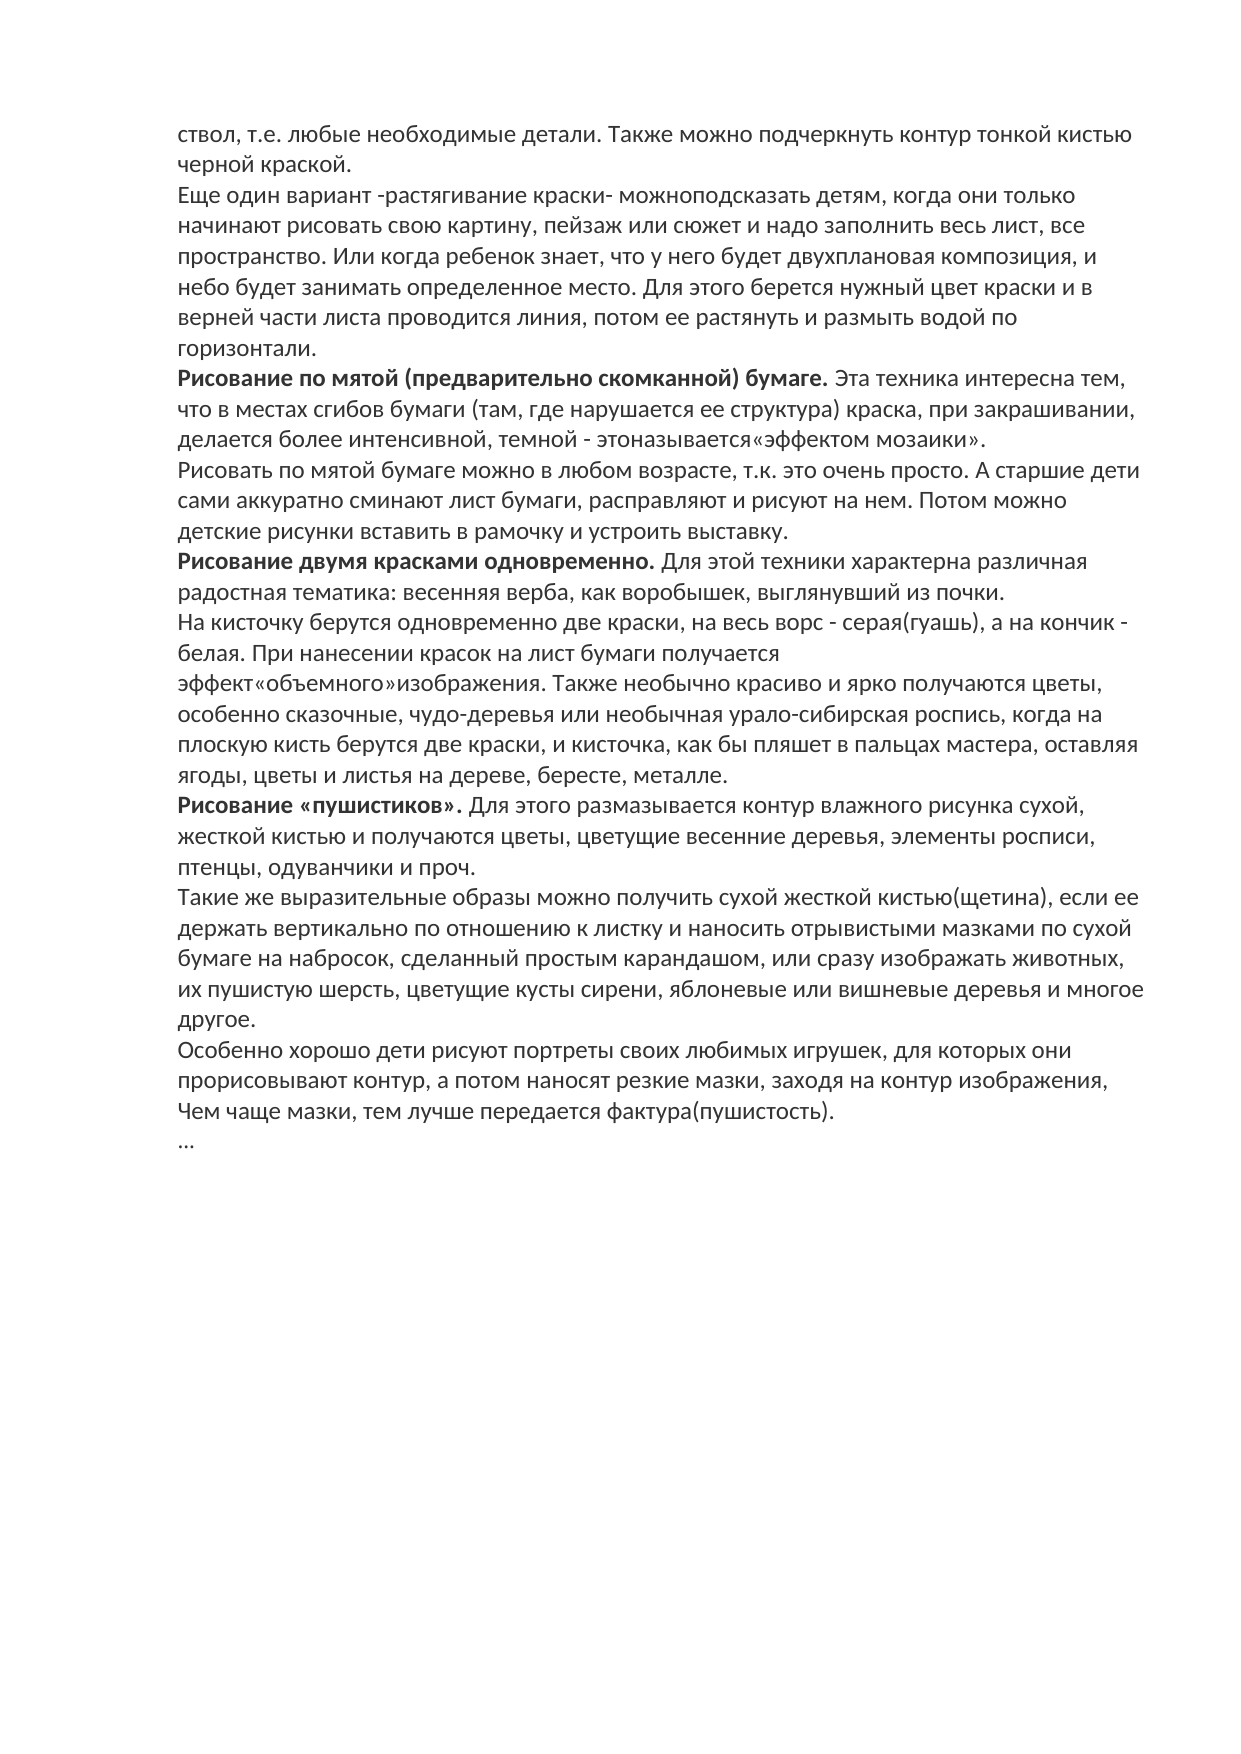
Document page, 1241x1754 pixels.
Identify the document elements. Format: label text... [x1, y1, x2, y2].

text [177, 118, 1152, 179]
text Еще один вариант -растягивание краски- можноподсказать детям, когда они только начинают рисовать свою картину, пейзаж или сюжет и надо заполнить весь лист, все пространство. Или когда ребенок знает, что у него будет двухплановая композиция, и небо будет занимать определенное место. Для этого берется нужный цвет краски и в верней части листа проводится линия, потом ее растянуть и размыть водой по горизонтали. [177, 179, 1152, 362]
text Особенно хорошо дети рисуют портреты своих любимых игрушек, для которых они прорисовывают контур, а потом наносят резкие мазки, заходя на контур изображения, Чем чаще мазки, тем лучше передается фактура(пушистость). [177, 1034, 1152, 1125]
text Рисование двумя красками одновременно. Для этой техники характерна различная радостная тематика: весенняя верба, как воробышек, выглянувший из почки. [177, 545, 1152, 606]
text Рисование «пушистиков». Для этого размазывается контур влажного рисунка сухой, жесткой кистью и получаются цветы, цветущие весенние деревья, элементы росписи, птенцы, одуванчики и проч. [177, 789, 1152, 881]
text ... [177, 1125, 1152, 1155]
text На кисточку берутся одновременно две краски, на весь ворс - серая(гуашь), а на кончик - белая. При нанесении красок на лист бумаги получается эффект«объемного»изображения. Также необычно красиво и ярко получаются цветы, особенно сказочные, чудо-деревья или необычная урало-сибирская роспись, когда на плоскую кисть берутся две краски, и кисточка, как бы пляшет в пальцах мастера, оставляя ягоды, цветы и листья на дереве, бересте, металле. [177, 606, 1152, 789]
text Рисовать по мятой бумаге можно в любом возрасте, т.к. это очень просто. А старшие дети сами аккуратно сминают лист бумаги, расправляют и рисуют на нем. Потом можно детские рисунки вставить в рамочку и устроить выставку. [177, 454, 1152, 545]
text Рисование по мятой (предварительно скомканной) бумаге. Эта техника интересна тем, что в местах сгибов бумаги (там, где нарушается ее структура) краска, при закрашивании, делается более интенсивной, темной - этоназывается«эффектом мозаики». [177, 362, 1152, 454]
text Такие же выразительные образы можно получить сухой жесткой кистью(щетина), если ее держать вертикально по отношению к листку и наносить отрывистыми мазками по сухой бумаге на набросок, сделанный простым карандашом, или сразу изображать животных, их пушистую шерсть, цветущие кусты сирени, яблоневые или вишневые деревья и многое другое. [177, 881, 1152, 1034]
